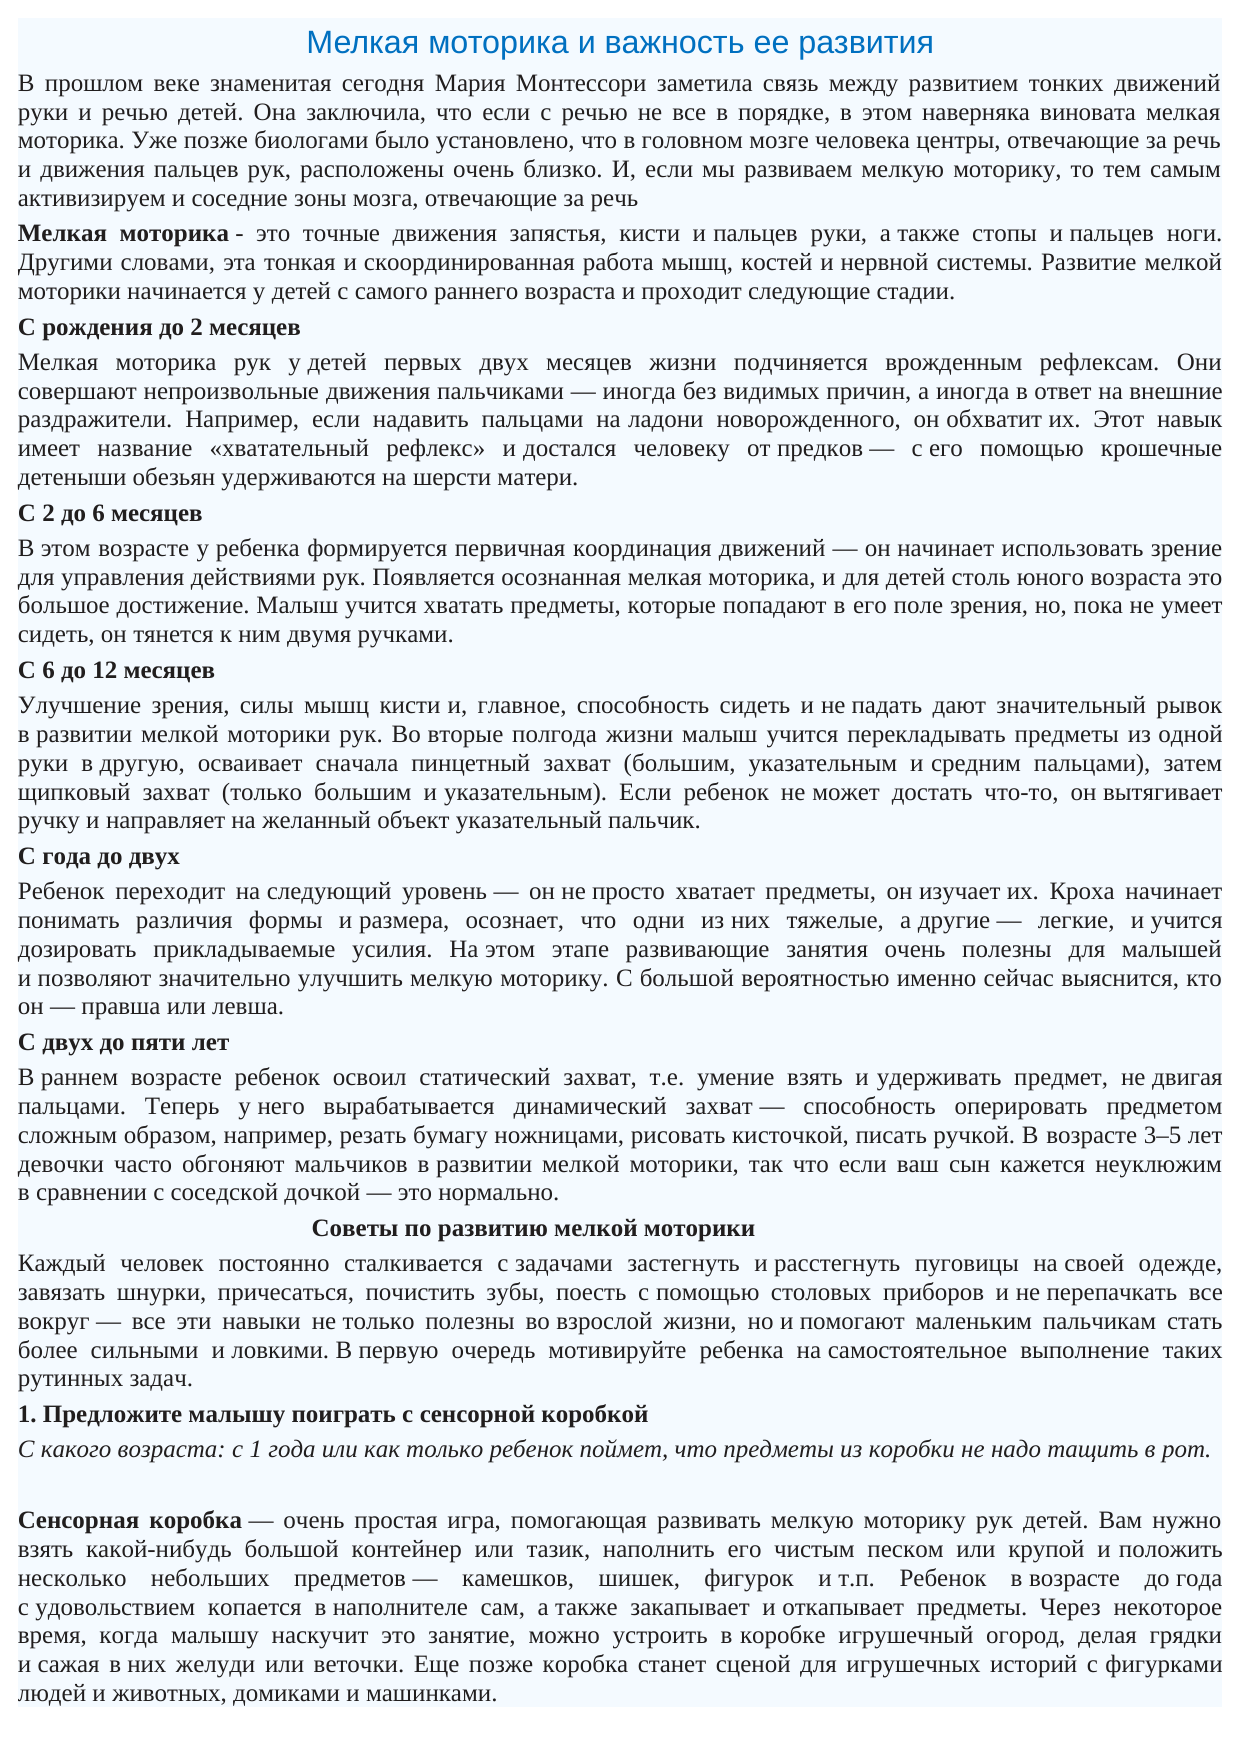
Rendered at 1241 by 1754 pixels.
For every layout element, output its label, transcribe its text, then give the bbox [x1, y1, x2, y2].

text В этом возрасте у ребенка формируется первичная координация движений — он начинает использовать зрение для управления действиями рук. Появляется осознанная мелкая моторика, и для детей столь юного возраста это большое достижение. Малыш учится хватать предметы, которые попадают в его поле зрения, но, пока не умеет сидеть, он тянется к ним двумя ручками. [18, 533, 1222, 648]
text 1. Предложите малышу поиграть с сенсорной коробкой [18, 1399, 1222, 1428]
text В раннем возрасте ребенок освоил статический захват, т.е. умение взять и удерживать предмет, не двигая пальцами. Теперь у него вырабатывается динамический захват — способность оперировать предметом сложным образом, например, резать бумагу ножницами, рисовать кисточкой, писать ручкой. В возрасте 3–5 лет девочки часто обгоняют мальчиков в развитии мелкой моторики, так что если ваш сын кажется неуклюжим в сравнении с соседской дочкой — это нормально. [18, 1062, 1222, 1206]
text Советы по развитию мелкой моторики [18, 1213, 1222, 1242]
text Мелкая моторика - это точные движения запястья, кисти и пальцев руки, а также стопы и пальцев ноги. Другими словами, эта тонкая и скоординированная работа мышц, костей и нервной системы. Развитие мелкой моторики начинается у детей с самого раннего возраста и проходит следующие стадии. [18, 218, 1222, 305]
text С 6 до 12 месяцев [18, 655, 1222, 684]
text С 2 до 6 месяцев [18, 498, 1222, 526]
text С года до двух [18, 841, 1222, 870]
text Улучшение зрения, силы мышц кисти и, главное, способность сидеть и не падать дают значительный рывок в развитии мелкой моторики рук. Во вторые полгода жизни малыш учится перекладывать предметы из одной руки в другую, осваивает сначала пинцетный захват (большим, указательным и средним пальцами), затем щипковый захват (только большим и указательным). Если ребенок не может достать что-то, он вытягивает ручку и направляет на желанный объект указательный пальчик. [18, 690, 1222, 834]
text Сенсорная коробка — очень простая игра, помогающая развивать мелкую моторику рук детей. Вам нужно взять какой-нибудь большой контейнер или тазик, наполнить его чистым песком или крупой и положить несколько небольших предметов — камешков, шишек, фигурок и т.п. Ребенок в возрасте до года с удовольствием копается в наполнителе сам, а также закапывает и откапывает предметы. Через некоторое время, когда малышу наскучит это занятие, можно устроить в коробке игрушечный огород, делая грядки и сажая в них желуди или веточки. Еще позже коробка станет сценой для игрушечных историй с фигурками людей и животных, домиками и машинками. [18, 1506, 1222, 1707]
text Мелкая моторика рук у детей первых двух месяцев жизни подчиняется врожденным рефлексам. Они совершают непроизвольные движения пальчиками — иногда без видимых причин, а иногда в ответ на внешние раздражители. Например, если надавить пальцами на ладони новорожденного, он обхватит их. Этот навык имеет название «хватательный рефлекс» и достался человеку от предков — с его помощью крошечные детеныши обезьян удерживаются на шерсти матери. [18, 347, 1222, 491]
text С двух до пяти лет [18, 1027, 1222, 1056]
text Мелкая моторика и важность ее развития [18, 18, 1222, 60]
text Ребенок переходит на следующий уровень — он не просто хватает предметы, он изучает их. Кроха начинает понимать различия формы и размера, осознает, что одни из них тяжелые, а другие — легкие, и учится дозировать прикладываемые усилия. На этом этапе развивающие занятия очень полезны для малышей и позволяют значительно улучшить мелкую моторику. С большой вероятностью именно сейчас выяснится, кто он — правша или левша. [18, 876, 1222, 1020]
text В прошлом веке знаменитая сегодня Мария Монтессори заметила связь между развитием тонких движений руки и речью детей. Она заключила, что если с речью не все в порядке, в этом наверняка виновата мелкая моторика. Уже позже биологами было установлено, что в головном мозге человека центры, отвечающие за речь и движения пальцев рук, расположены очень близко. И, если мы развиваем мелкую моторику, то тем самым активизируем и соседние зоны мозга, отвечающие за речь [18, 68, 1222, 212]
text С какого возраста: с 1 года или как только ребенок поймет, что предметы из коробки не надо тащить в рот. [18, 1434, 1222, 1463]
text Каждый человек постоянно сталкивается с задачами застегнуть и расстегнуть пуговицы на своей одежде, завязать шнурки, причесаться, почистить зубы, поесть с помощью столовых приборов и не перепачкать все вокруг — все эти навыки не только полезны во взрослой жизни, но и помогают маленьким пальчикам стать более сильными и ловкими. В первую очередь мотивируйте ребенка на самостоятельное выполнение таких рутинных задач. [18, 1248, 1222, 1392]
text С рождения до 2 месяцев [18, 312, 1222, 340]
